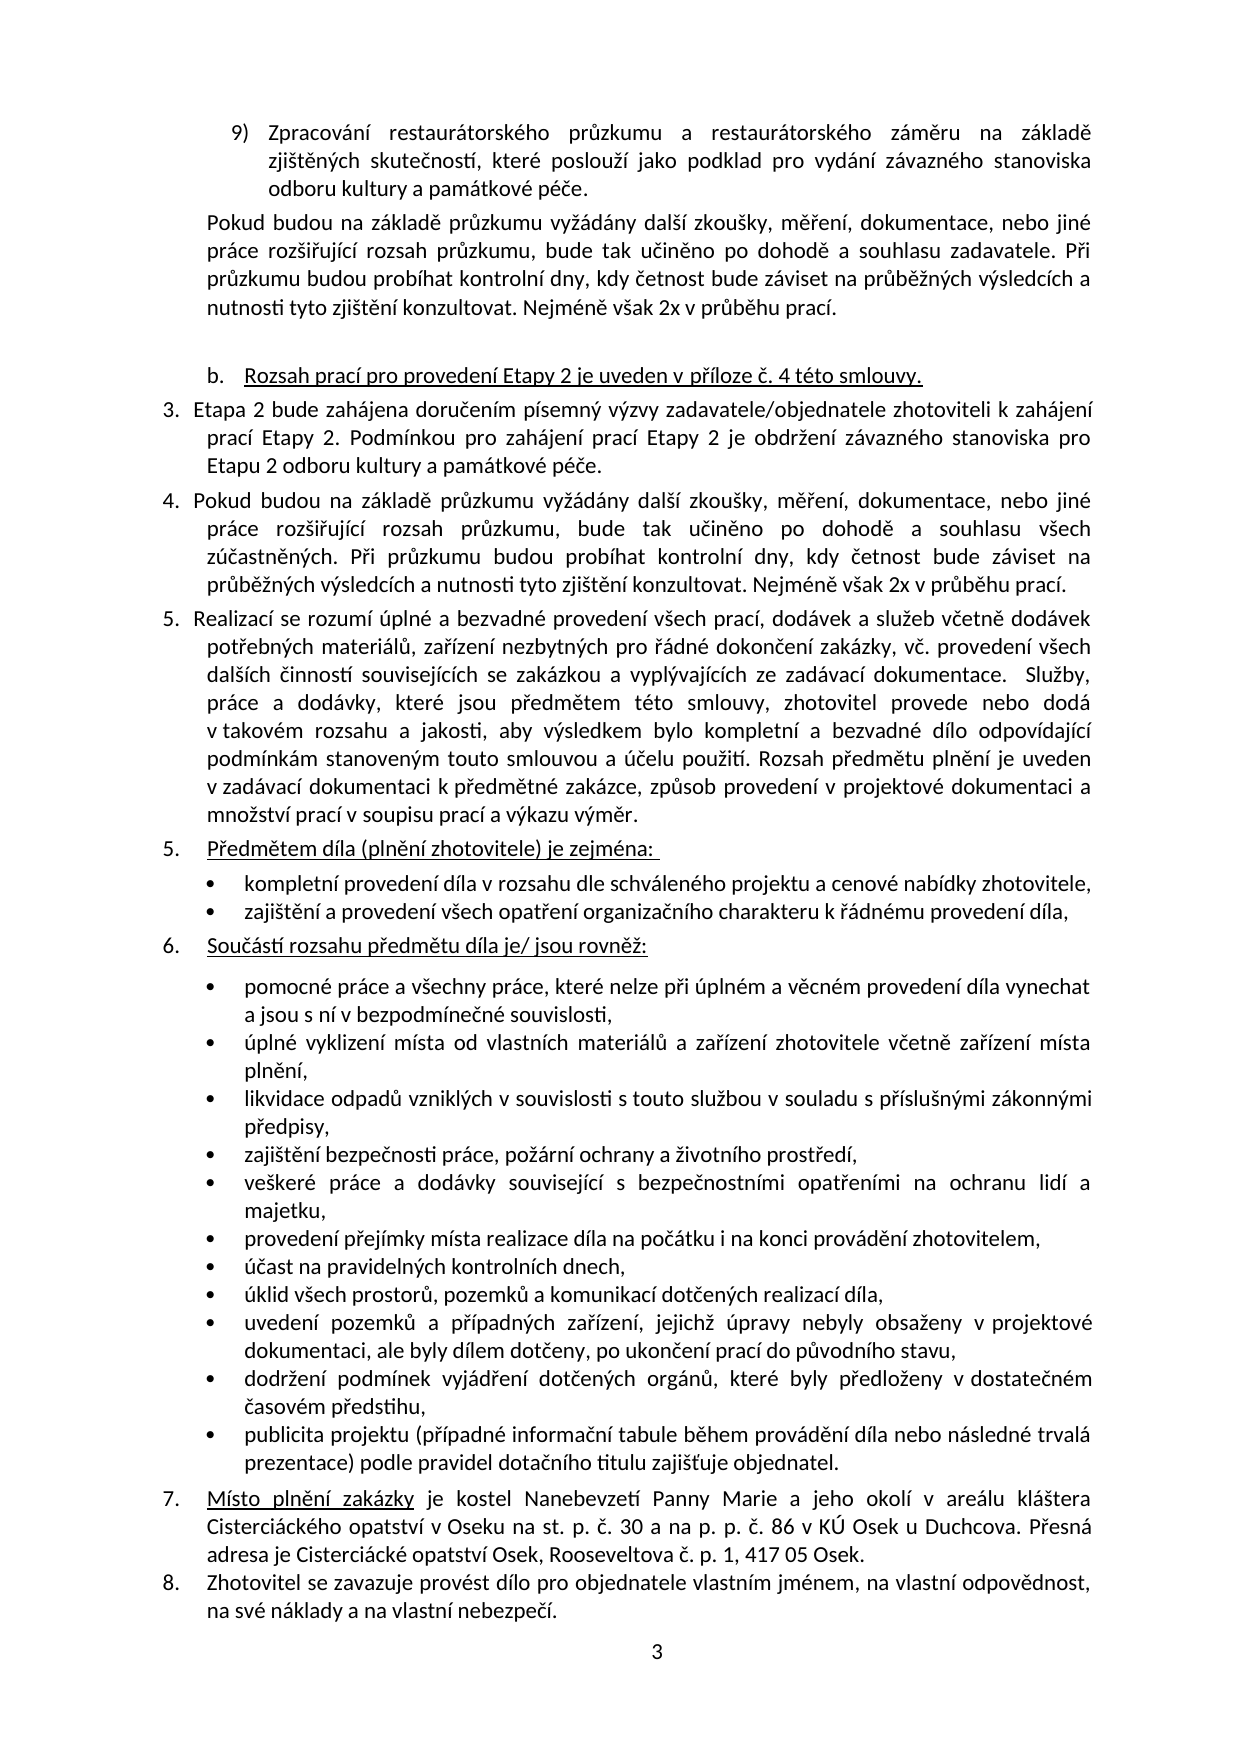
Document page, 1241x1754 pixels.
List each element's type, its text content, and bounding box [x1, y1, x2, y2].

list Pokud budou na základě průzkumu vyžádány další zkoušky, měření, dokumentace, nebo jiné práce rozšiřující rozsah průzkumu, bude tak učiněno po dohodě a souhlasu všech zúčastněných. Při průzkumu budou probíhat kontrolní dny, kdy četnost bude záviset na průběžných výsledcích a nutnosti tyto zjištění konzultovat. Nejméně však 2x v průběhu prací. [162, 486, 1093, 598]
list zajištění bezpečnosti práce, požární ochrany a životního prostředí, [207, 1140, 1093, 1168]
text 7. Místo plnění zakázky je kostel Nanebevzetí Panny Marie a jeho okolí v areálu kláštera Cisterciáckého opatství v Oseku na st. p. č. 30 a na p. p. č. 86 v KÚ Osek u Duchcova. Přesná adresa je Cisterciácké opatství Osek, Rooseveltova č. p. 1, 417 05 Osek. [162, 1484, 1093, 1568]
list Etapa 2 bude zahájena doručením písemný výzvy zadavatele/objednatele zhotoviteli k zahájení prací Etapy 2. Podmínkou pro zahájení prací Etapy 2 je obdržení závazného stanoviska pro Etapu 2 odboru kultury a památkové péče. [162, 395, 1093, 479]
text Pokud budou na základě průzkumu vyžádány další zkoušky, měření, dokumentace, nebo jiné práce rozšiřující rozsah průzkumu, bude tak učiněno po dohodě a souhlasu zadavatele. Při průzkumu budou probíhat kontrolní dny, kdy četnost bude záviset na průběžných výsledcích a nutnosti tyto zjištění konzultovat. Nejméně však 2x v průběhu prací. [207, 208, 1093, 321]
list zajištění a provedení všech opatření organizačního charakteru k řádnému provedení díla, [207, 897, 1093, 925]
list pomocné práce a všechny práce, které nelze při úplném a věcném provedení díla vynechat a jsou s ní v bezpodmínečné souvislosti, [207, 972, 1093, 1028]
list uvedení pozemků a případných zařízení, jejichž úpravy nebyly obsaženy v projektové dokumentaci, ale byly dílem dotčeny, po ukončení prací do původního stavu, [207, 1308, 1093, 1364]
list účast na pravidelných kontrolních dnech, [207, 1252, 1093, 1280]
list likvidace odpadů vzniklých v souvislosti s touto službou v souladu s příslušnými zákonnými předpisy, [207, 1084, 1093, 1140]
list veškeré práce a dodávky související s bezpečnostními opatřeními na ochranu lidí a majetku, [207, 1168, 1093, 1224]
list Rozsah prací pro provedení Etapy 2 je uveden v příloze č. 4 této smlouvy. [207, 361, 1093, 389]
list úplné vyklizení místa od vlastních materiálů a zařízení zhotovitele včetně zařízení místa plnění, [207, 1028, 1093, 1084]
list Zpracování restaurátorského průzkumu a restaurátorského záměru na základě zjištěných skutečností, které poslouží jako podklad pro vydání závazného stanoviska odboru kultury a památkové péče. [231, 118, 1093, 202]
list provedení přejímky místa realizace díla na počátku i na konci provádění zhotovitelem, [207, 1224, 1093, 1252]
text 8. Zhotovitel se zavazuje provést dílo pro objednatele vlastním jménem, na vlastní odpovědnost, na své náklady a na vlastní nebezpečí. [162, 1568, 1093, 1624]
list Realizací se rozumí úplné a bezvadné provedení všech prací, dodávek a služeb včetně dodávek potřebných materiálů, zařízení nezbytných pro řádné dokončení zakázky, vč. provedení všech dalších činností souvisejících se zakázkou a vyplývajících ze zadávací dokumentace. Služby, práce a dodávky, které jsou předmětem této smlouvy, zhotovitel provede nebo dodá v takovém rozsahu a jakosti, aby výsledkem bylo kompletní a bezvadné dílo odpovídající podmínkám stanoveným touto smlouvou a účelu použití. Rozsah předmětu plnění je uveden v zadávací dokumentaci k předmětné zakázce, způsob provedení v projektové dokumentaci a množství prací v soupisu prací a výkazu výměr. [162, 604, 1093, 828]
list úklid všech prostorů, pozemků a komunikací dotčených realizací díla, [207, 1280, 1093, 1308]
text 5. Předmětem díla (plnění zhotovitele) je zejména: [156, 834, 1093, 862]
list kompletní provedení díla v rozsahu dle schváleného projektu a cenové nabídky zhotovitele, [207, 869, 1093, 897]
list dodržení podmínek vyjádření dotčených orgánů, které byly předloženy v dostatečném časovém předstihu, [207, 1364, 1093, 1421]
list publicita projektu (případné informační tabule během provádění díla nebo následné trvalá prezentace) podle pravidel dotačního titulu zajišťuje objednatel. [207, 1421, 1093, 1477]
text 6. Součástí rozsahu předmětu díla je/ jsou rovněž: [156, 932, 1093, 960]
